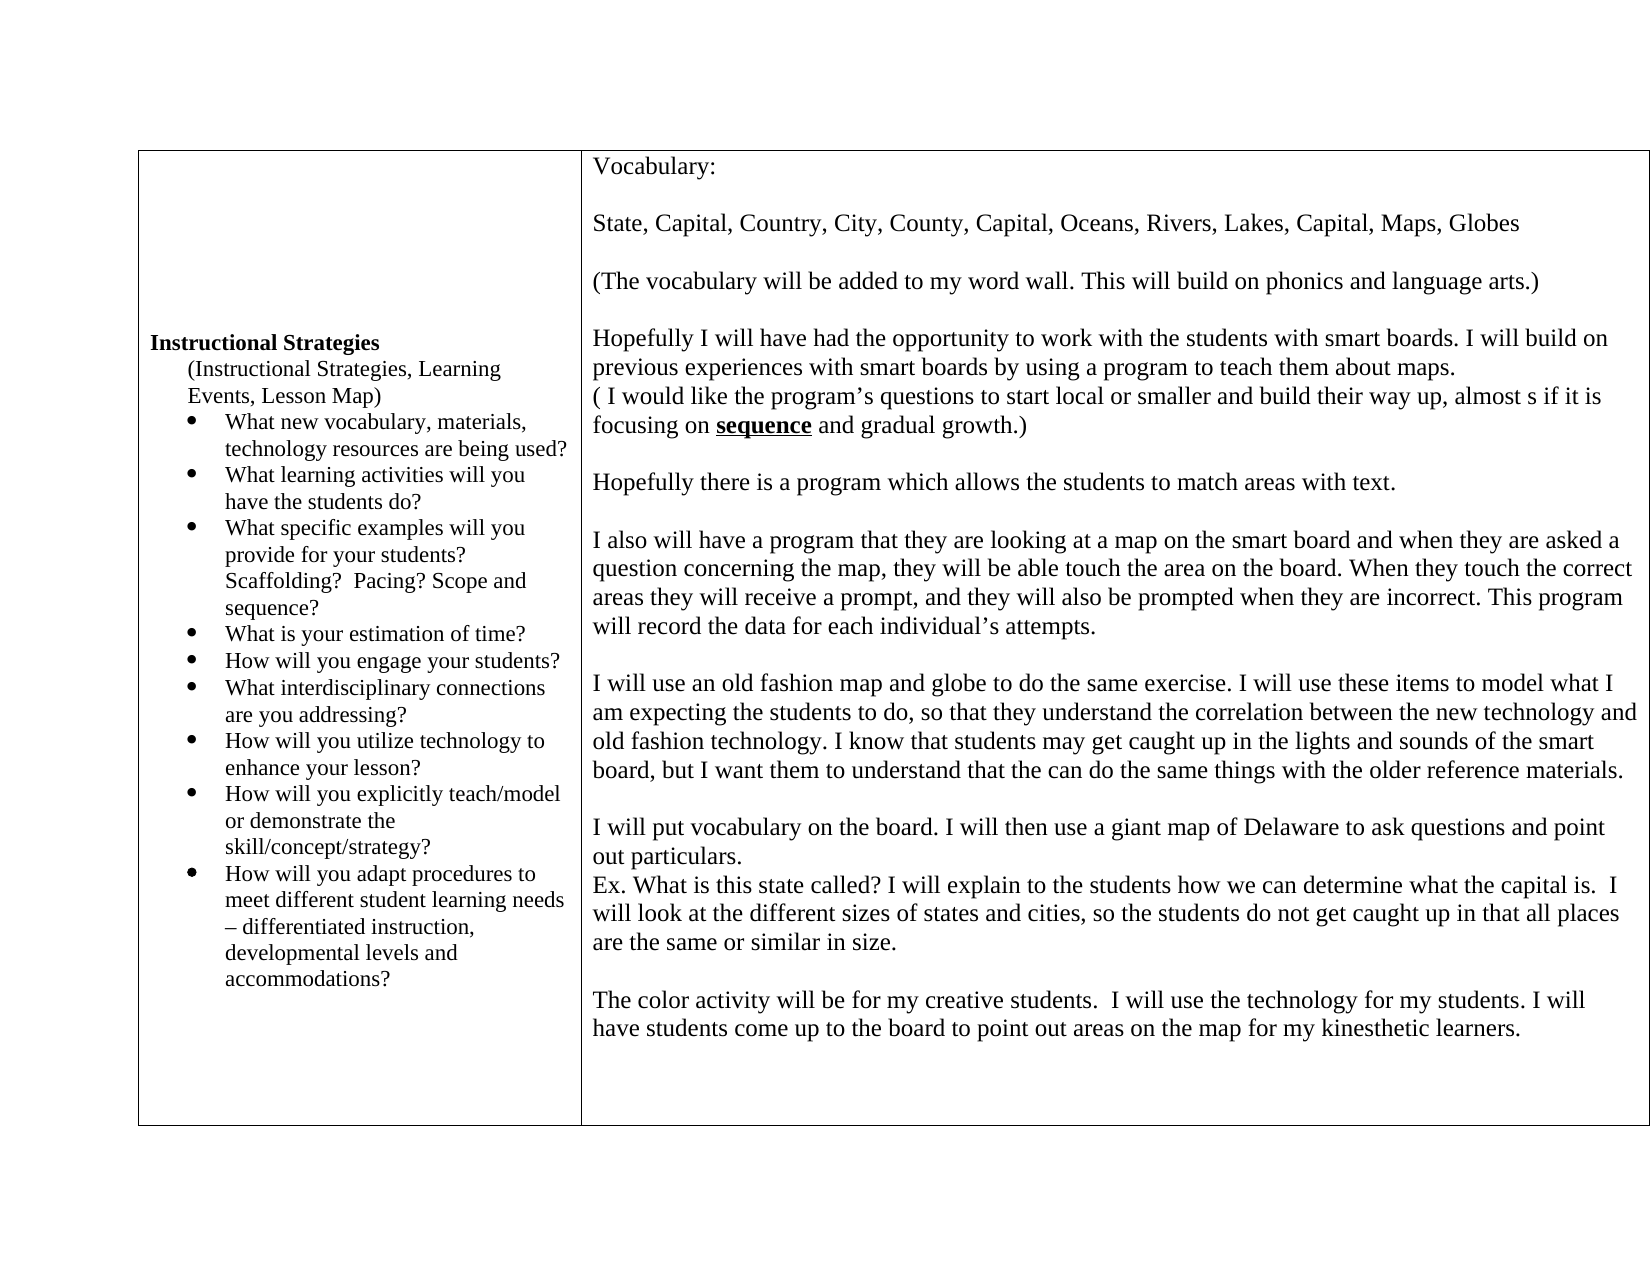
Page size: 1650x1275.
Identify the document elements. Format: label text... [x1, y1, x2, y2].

table_cell Vocabulary: State, Capital, Country, City, County, Capital, Oceans, Rivers, Lakes, Capital, Maps, Globes (The vocabulary will be added to my word wall. This will build on phonics and language arts.) Hopefully I will have had the opportunity to work with the students with smart boards. I will build on previous experiences with smart boards by using a program to teach them about maps. ( I would like the program’s questions to start local or smaller and build their way up, almost s if it is focusing on sequence and gradual growth.) Hopefully there is a program which allows the students to match areas with text. I also will have a program that they are looking at a map on the smart board and when they are asked a question concerning the map, they will be able touch the area on the board. When they touch the correct areas they will receive a prompt, and they will also be prompted when they are incorrect. This program will record the data for each individual’s attempts. I will use an old fashion map and globe to do the same exercise. I will use these items to model what I am expecting the students to do, so that they understand the correlation between the new technology and old fashion technology. I know that students may get caught up in the lights and sounds of the smart board, but I want them to understand that the can do the same things with the older reference materials. I will put vocabulary on the board. I will then use a giant map of Delaware to ask questions and point out particulars. Ex. What is this state called? I will explain to the students how we can determine what the capital is. I will look at the different sizes of states and cities, so the students do not get caught up in that all places are the same or similar in size. The color activity will be for my creative students. I will use the technology for my students. I will have students come up to the board to point out areas on the map for my kinesthetic learners. [582, 151, 1649, 1125]
table_cell Instructional Strategies (Instructional Strategies, Learning Events, Lesson Map) What new vocabulary, materials, technology resources are being used? What learning activities will you have the students do? What specific examples will you provide for your students? Scaffolding? Pacing? Scope and sequence? What is your estimation of time? How will you engage your students? What interdisciplinary connections are you addressing? How will you utilize technology to enhance your lesson? How will you explicitly teach/model or demonstrate the skill/concept/strategy? How will you adapt procedures to meet different student learning needs – differentiated instruction, developmental levels and accommodations? [139, 151, 581, 1125]
